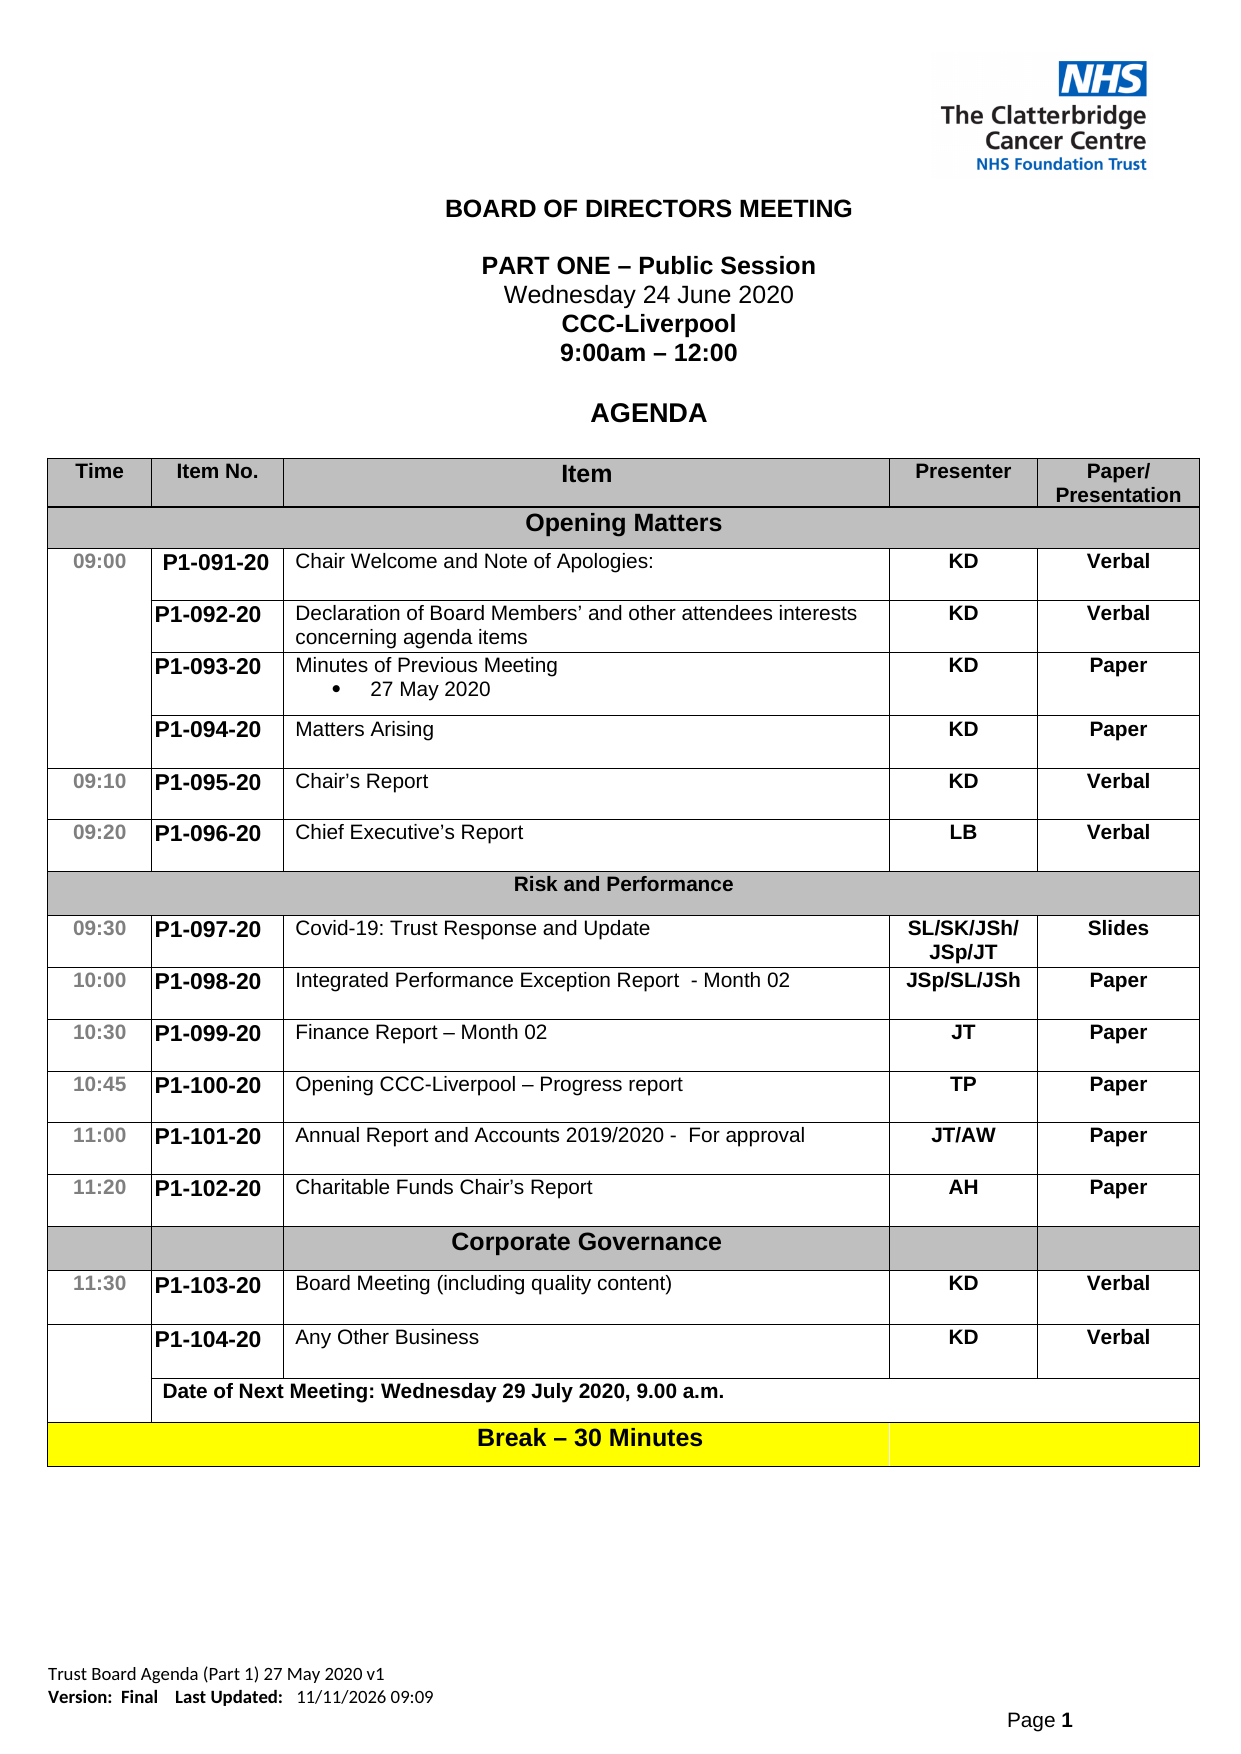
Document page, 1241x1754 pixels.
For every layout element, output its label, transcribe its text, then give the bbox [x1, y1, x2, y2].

table_cell Corporate Governance [284, 1227, 889, 1270]
table_cell Risk and Performance [48, 872, 1199, 915]
table_cell Slides [1038, 916, 1199, 967]
text PART ONE – Public Session [225, 251, 1073, 280]
table_cell Verbal [1038, 769, 1199, 819]
text BOARD OF DIRECTORS MEETING [225, 194, 1073, 222]
table_cell [152, 820, 283, 871]
table_cell Paper [1038, 968, 1199, 1019]
table_cell JT [890, 1020, 1037, 1071]
table_cell Board Meeting (including quality content) [284, 1271, 889, 1324]
table_cell Matters Arising [284, 716, 889, 767]
table_cell 10:45 [48, 1072, 151, 1122]
table_cell Paper [1038, 1020, 1199, 1071]
table_cell [152, 1227, 283, 1270]
table_cell Verbal [1038, 549, 1199, 600]
table_cell [48, 1423, 151, 1466]
table_cell 09:10 [48, 769, 151, 819]
table_cell 09:30 [48, 916, 151, 967]
table_cell [152, 1020, 283, 1071]
table_cell 10:30 [48, 1020, 151, 1071]
table_header Item [284, 459, 889, 506]
table_cell KD [890, 1271, 1037, 1324]
table_cell [152, 1325, 283, 1378]
table_cell [1038, 1227, 1199, 1270]
table_cell Opening CCC-Liverpool – Progress report [284, 1072, 889, 1122]
table_cell Opening Matters [48, 508, 1199, 548]
table_cell Break – 30 Minutes [284, 1423, 889, 1466]
table_cell KD [890, 1325, 1037, 1378]
table_cell 09:00 [48, 549, 151, 767]
table_cell Any Other Business [284, 1325, 889, 1378]
subtitle AGENDA [225, 397, 1073, 429]
text CCC-Liverpool [225, 309, 1073, 337]
table_cell KD [890, 769, 1037, 819]
table_cell [152, 716, 283, 767]
table_cell KD [890, 549, 1037, 600]
table_cell Chair Welcome and Note of Apologies: [284, 549, 889, 600]
table_cell [152, 1072, 283, 1122]
table_cell [152, 601, 283, 652]
table_cell Charitable Funds Chair’s Report [284, 1175, 889, 1226]
table_cell [890, 1423, 1037, 1466]
table_cell Verbal [1038, 1325, 1199, 1378]
table_cell Date of Next Meeting: Wednesday 29 July 2020, 9.00 a.m. [152, 1379, 1199, 1422]
text 9:00am – 12:00 [225, 337, 1073, 366]
table_cell Verbal [1038, 1271, 1199, 1324]
table_cell Declaration of Board Members’ and other attendees interests concerning agenda items [284, 601, 889, 652]
table_cell [152, 1271, 283, 1324]
table_cell Chief Executive’s Report [284, 820, 889, 871]
table_cell 11:00 [48, 1123, 151, 1174]
table_header Item No. [152, 459, 283, 506]
table_cell SL/SK/JSh/JSp/JT [890, 916, 1037, 967]
table_cell [48, 1325, 151, 1422]
table_cell AH [890, 1175, 1037, 1226]
table_header Presenter [890, 459, 1037, 506]
table_cell TP [890, 1072, 1037, 1122]
table_cell 10:00 [48, 968, 151, 1019]
table_cell Finance Report – Month 02 [284, 1020, 889, 1071]
table_cell [890, 1227, 1037, 1270]
table_cell Verbal [1038, 820, 1199, 871]
table_cell Covid-19: Trust Response and Update [284, 916, 889, 967]
table_cell Paper [1038, 1175, 1199, 1226]
table_cell [151, 1423, 284, 1466]
table_cell [152, 968, 283, 1019]
table_cell Chair’s Report [284, 769, 889, 819]
table_cell LB [890, 820, 1037, 871]
table_cell Verbal [1038, 601, 1199, 652]
table_cell KD [890, 601, 1037, 652]
table_cell Minutes of Previous Meeting 27 May 2020 [284, 653, 889, 715]
table_cell KD [890, 653, 1037, 715]
table_header Paper/ Presentation [1038, 459, 1199, 506]
table_cell JSp/SL/JSh [890, 968, 1037, 1019]
table_cell [152, 653, 283, 715]
table_cell 11:30 [48, 1271, 151, 1324]
table_cell JT/AW [890, 1123, 1037, 1174]
table_cell [152, 1175, 283, 1226]
table_cell Paper [1038, 1072, 1199, 1122]
table_cell Paper [1038, 716, 1199, 767]
table_cell Annual Report and Accounts 2019/2020 - For approval [284, 1123, 889, 1174]
table_cell Integrated Performance Exception Report - Month 02 [284, 968, 889, 1019]
table_cell [152, 1123, 283, 1174]
table_cell KD [890, 716, 1037, 767]
table_cell Paper [1038, 653, 1199, 715]
table_cell [152, 916, 283, 967]
table_cell 09:20 [48, 820, 151, 871]
table_cell Paper [1038, 1123, 1199, 1174]
picture [930, 51, 1154, 179]
table_cell [1037, 1423, 1199, 1466]
table_cell 11:20 [48, 1175, 151, 1226]
table_cell [152, 769, 283, 819]
table_cell [48, 1227, 151, 1270]
table_cell [152, 549, 283, 600]
text Wednesday 24 June 2020 [225, 280, 1073, 309]
table_header Time [48, 459, 151, 506]
